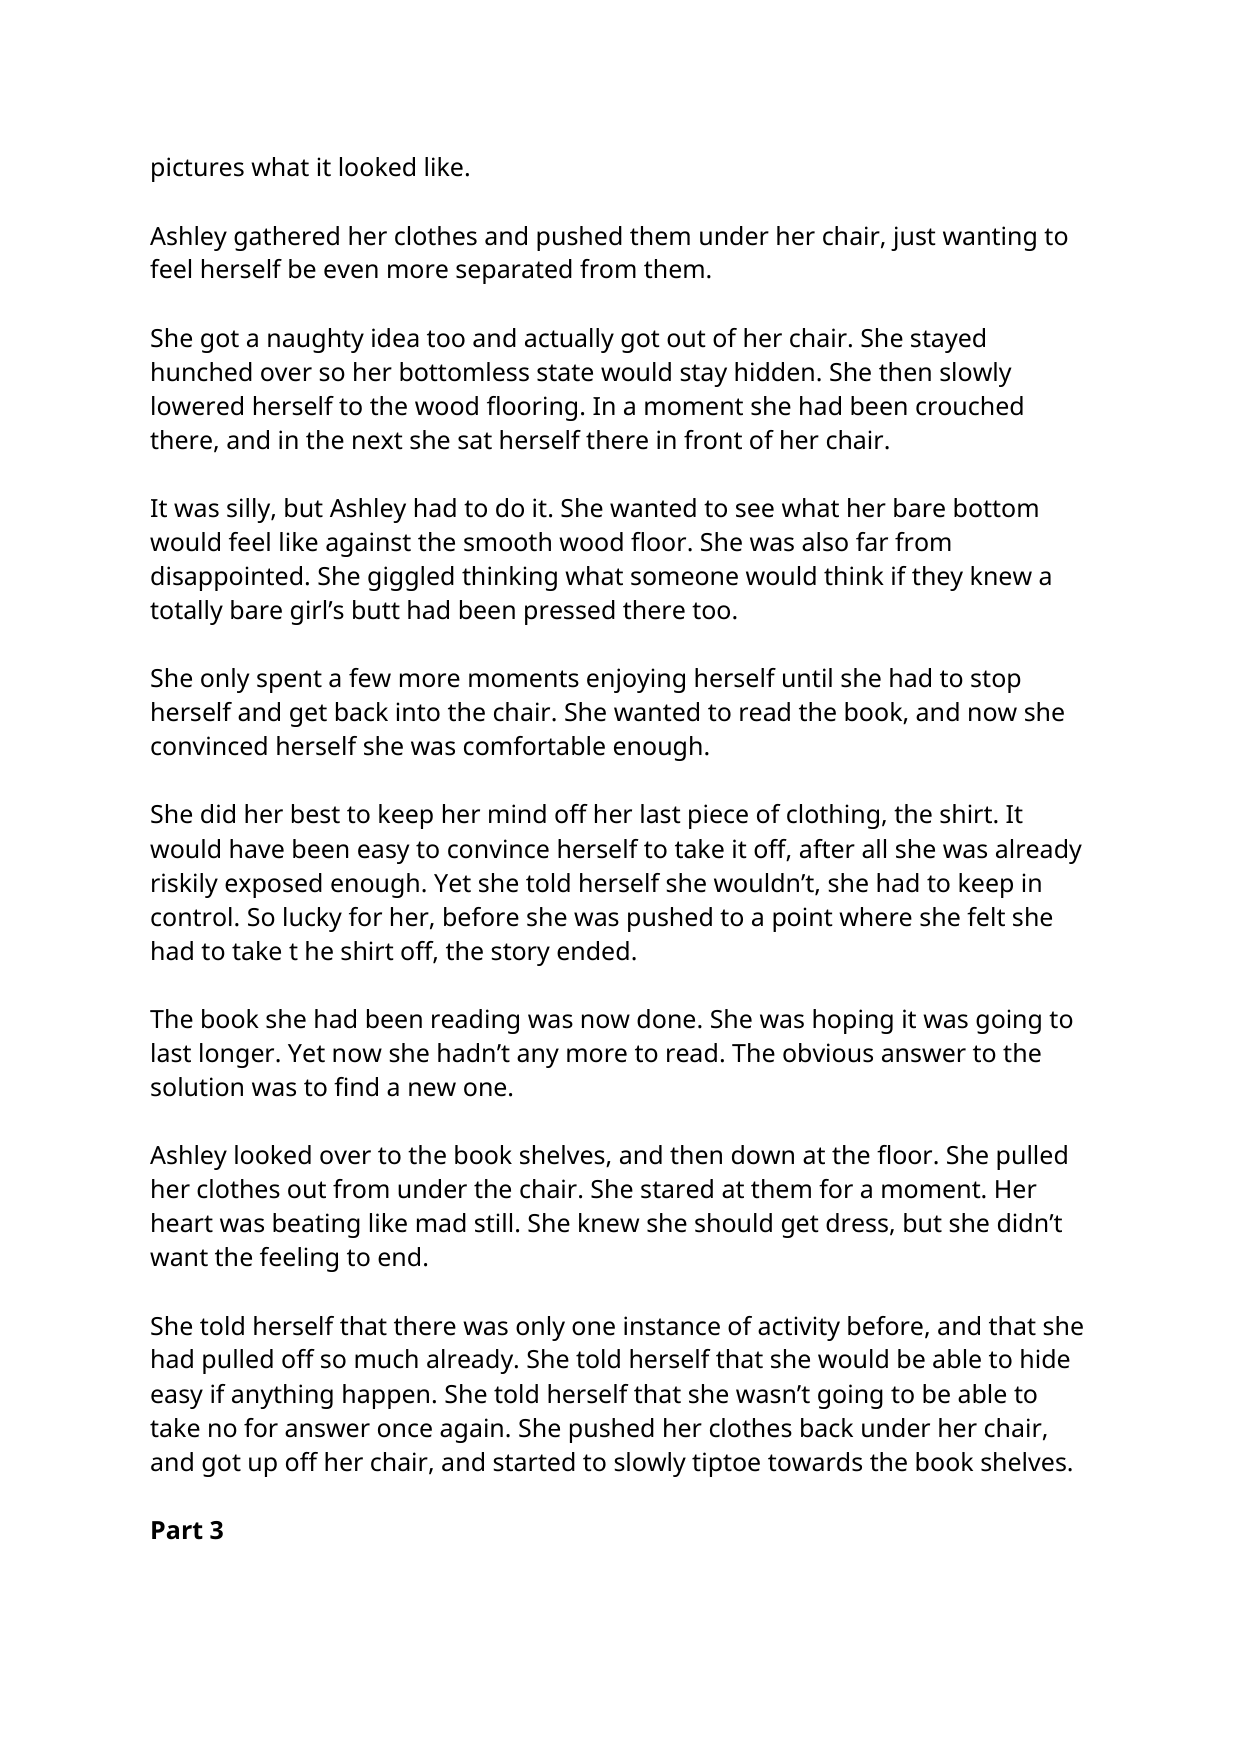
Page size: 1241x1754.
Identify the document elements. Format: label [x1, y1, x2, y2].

text [150, 150, 1090, 1478]
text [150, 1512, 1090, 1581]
